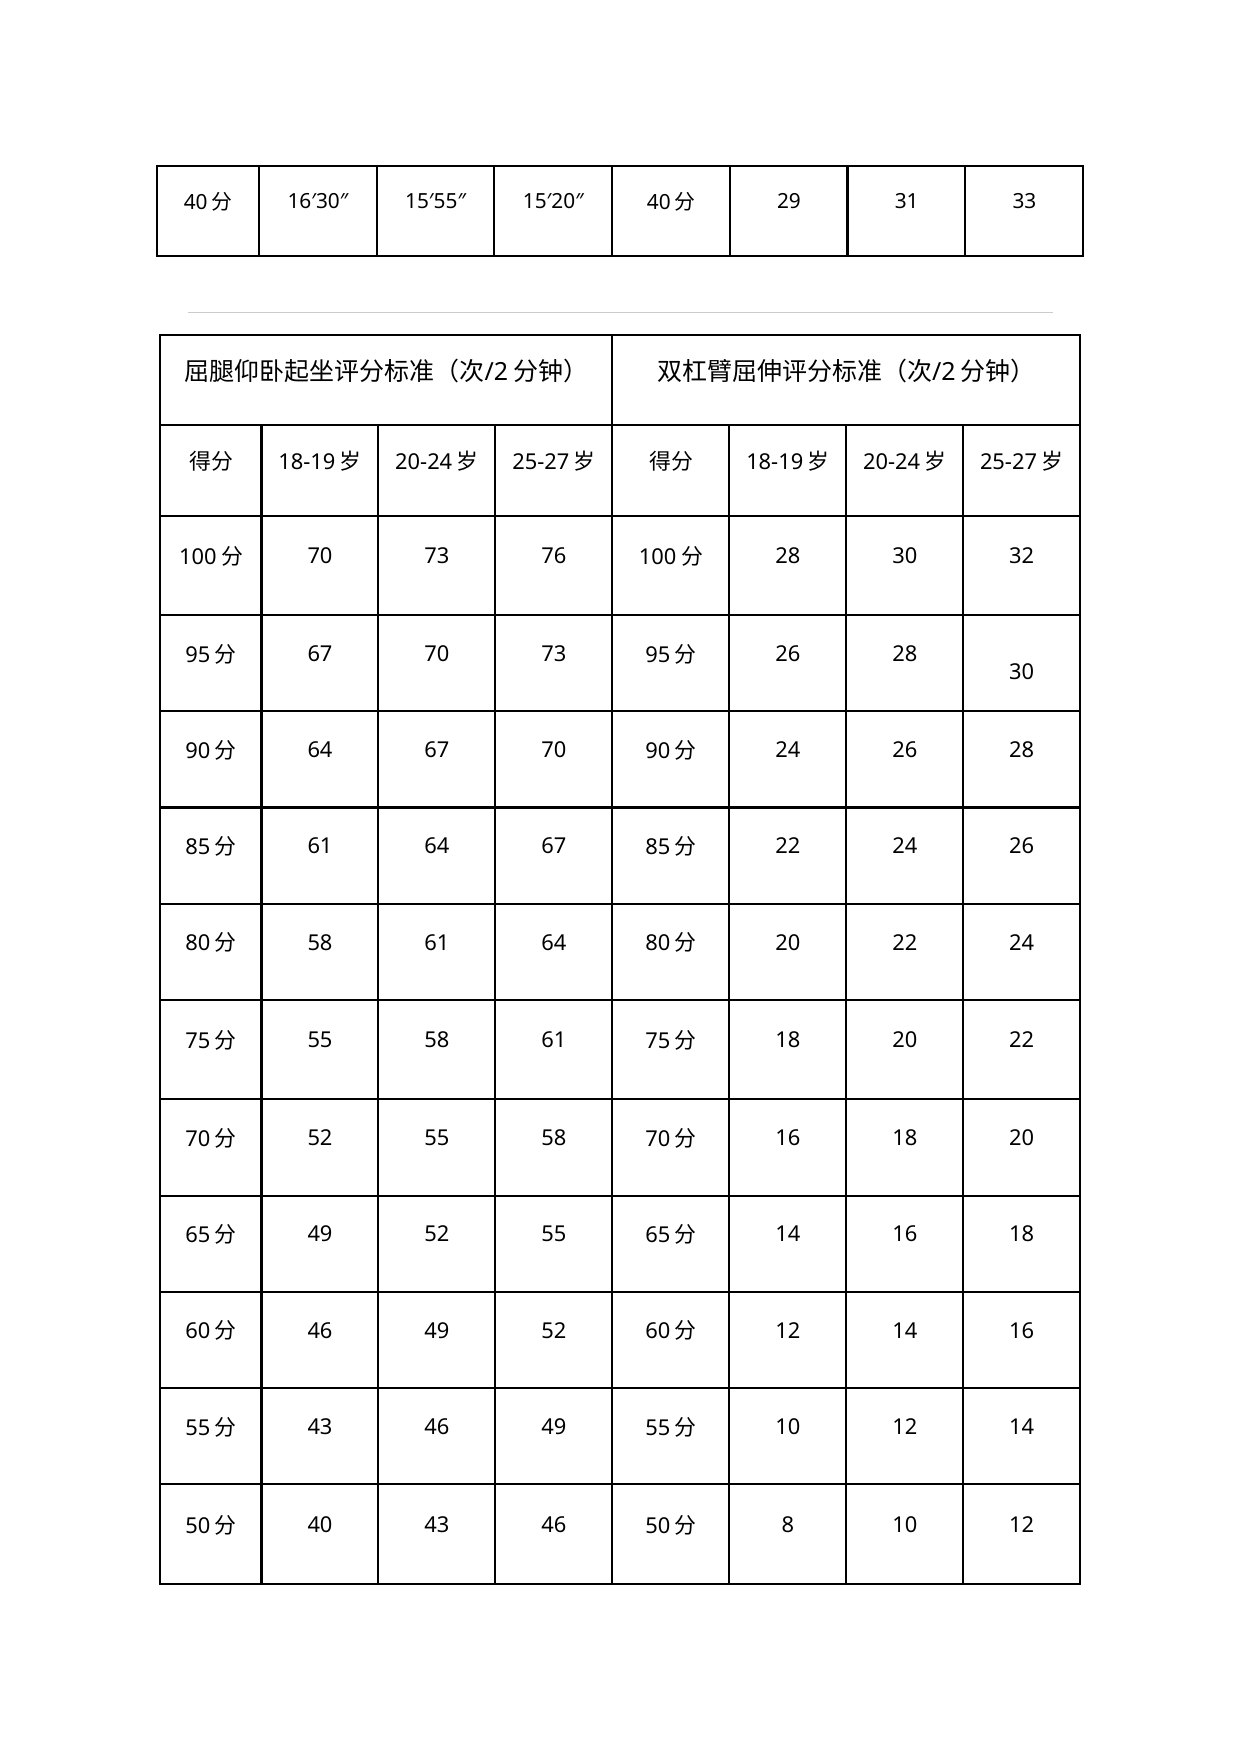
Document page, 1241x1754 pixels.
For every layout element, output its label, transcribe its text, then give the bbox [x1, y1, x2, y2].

table_cell 28 [730, 517, 845, 614]
table_cell 95分 [613, 616, 728, 710]
table_header 屈腿仰卧起坐评分标准（次/2分钟） [161, 336, 611, 424]
table_cell 76 [496, 517, 611, 614]
table_cell 75分 [161, 1001, 260, 1098]
table_cell 67 [496, 809, 611, 903]
table_cell 25-27岁 [964, 426, 1079, 514]
table_cell 10 [730, 1389, 845, 1483]
table_cell 22 [847, 905, 962, 999]
table_cell 85分 [161, 809, 260, 903]
table_cell 46 [263, 1293, 377, 1387]
table_cell 18 [964, 1197, 1079, 1291]
table_cell 64 [496, 905, 611, 999]
table_cell 52 [263, 1100, 377, 1194]
table_cell 55 [496, 1197, 611, 1291]
table_cell 32 [964, 517, 1079, 614]
table_cell 12 [847, 1389, 962, 1483]
table_cell 46 [379, 1389, 494, 1483]
table_cell 14 [847, 1293, 962, 1387]
table_cell 49 [496, 1389, 611, 1483]
table_cell 85分 [613, 809, 728, 903]
table_cell 20 [730, 905, 845, 999]
table_cell 70 [263, 517, 377, 614]
table_cell 25-27岁 [496, 426, 611, 514]
table_cell 70分 [613, 1100, 728, 1194]
table_cell 16 [847, 1197, 962, 1291]
table_cell 30 [847, 517, 962, 614]
table_cell 18 [847, 1100, 962, 1194]
table_cell 18 [730, 1001, 845, 1098]
table_cell 61 [263, 809, 377, 903]
table_cell 43 [379, 1485, 494, 1583]
table_cell 20-24岁 [379, 426, 494, 514]
table_cell 52 [496, 1293, 611, 1387]
table_cell 50分 [161, 1485, 260, 1583]
table_cell 12 [730, 1293, 845, 1387]
table_cell 40 [263, 1485, 377, 1583]
table_cell 49 [379, 1293, 494, 1387]
table_cell 75分 [613, 1001, 728, 1098]
table_cell 16′30″ [260, 167, 376, 255]
table_cell 50分 [613, 1485, 728, 1583]
table_cell 90分 [613, 712, 728, 806]
table_cell 60分 [613, 1293, 728, 1387]
table_cell 55分 [613, 1389, 728, 1483]
table_cell 31 [849, 167, 964, 255]
table_cell 70分 [161, 1100, 260, 1194]
table_cell 60分 [161, 1293, 260, 1387]
table_cell 73 [496, 616, 611, 710]
table_cell 22 [730, 809, 845, 903]
table_cell 100分 [161, 517, 260, 614]
table_cell 70 [379, 616, 494, 710]
table_header 双杠臂屈伸评分标准（次/2分钟） [613, 336, 1079, 424]
table_cell 65分 [161, 1197, 260, 1291]
table_cell 61 [379, 905, 494, 999]
table_cell 24 [847, 809, 962, 903]
table_cell 67 [379, 712, 494, 806]
table_cell 40分 [613, 167, 729, 255]
table_cell 18-19岁 [263, 426, 377, 514]
table_cell 100分 [613, 517, 728, 614]
table_cell 得分 [613, 426, 728, 514]
table_cell 16 [964, 1293, 1079, 1387]
table_cell 46 [496, 1485, 611, 1583]
table_cell 43 [263, 1389, 377, 1483]
table_cell 24 [964, 905, 1079, 999]
table_cell 67 [263, 616, 377, 710]
table_cell 12 [964, 1485, 1079, 1583]
table_cell 40分 [158, 167, 258, 255]
table_cell 58 [496, 1100, 611, 1194]
table_cell 58 [379, 1001, 494, 1098]
table_cell 90分 [161, 712, 260, 806]
table_cell 55 [379, 1100, 494, 1194]
table_cell 80分 [161, 905, 260, 999]
table_cell 61 [496, 1001, 611, 1098]
table_cell 49 [263, 1197, 377, 1291]
table_cell 55分 [161, 1389, 260, 1483]
table_cell 16 [730, 1100, 845, 1194]
table_cell 28 [847, 616, 962, 710]
table_cell 8 [730, 1485, 845, 1583]
table_cell 64 [263, 712, 377, 806]
table_cell 得分 [161, 426, 260, 514]
table_cell 14 [730, 1197, 845, 1291]
table_cell 28 [964, 712, 1079, 806]
table_cell 29 [731, 167, 846, 255]
table_cell 70 [496, 712, 611, 806]
table_cell 30 [964, 616, 1079, 710]
table_cell 95分 [161, 616, 260, 710]
table_cell 20 [847, 1001, 962, 1098]
table_cell 52 [379, 1197, 494, 1291]
table_cell 15′20″ [495, 167, 611, 255]
table_cell 26 [847, 712, 962, 806]
table_cell 22 [964, 1001, 1079, 1098]
table_cell 10 [847, 1485, 962, 1583]
table_cell 24 [730, 712, 845, 806]
table_cell 58 [263, 905, 377, 999]
table_cell 64 [379, 809, 494, 903]
table_cell 20-24岁 [847, 426, 962, 514]
table_cell 73 [379, 517, 494, 614]
table_cell 26 [964, 809, 1079, 903]
table_cell 33 [966, 167, 1082, 255]
table_cell 15′55″ [378, 167, 493, 255]
table_cell 80分 [613, 905, 728, 999]
table_cell 14 [964, 1389, 1079, 1483]
table_cell 18-19岁 [730, 426, 845, 514]
table_cell 20 [964, 1100, 1079, 1194]
table_cell 55 [263, 1001, 377, 1098]
table_cell 26 [730, 616, 845, 710]
table_cell 65分 [613, 1197, 728, 1291]
